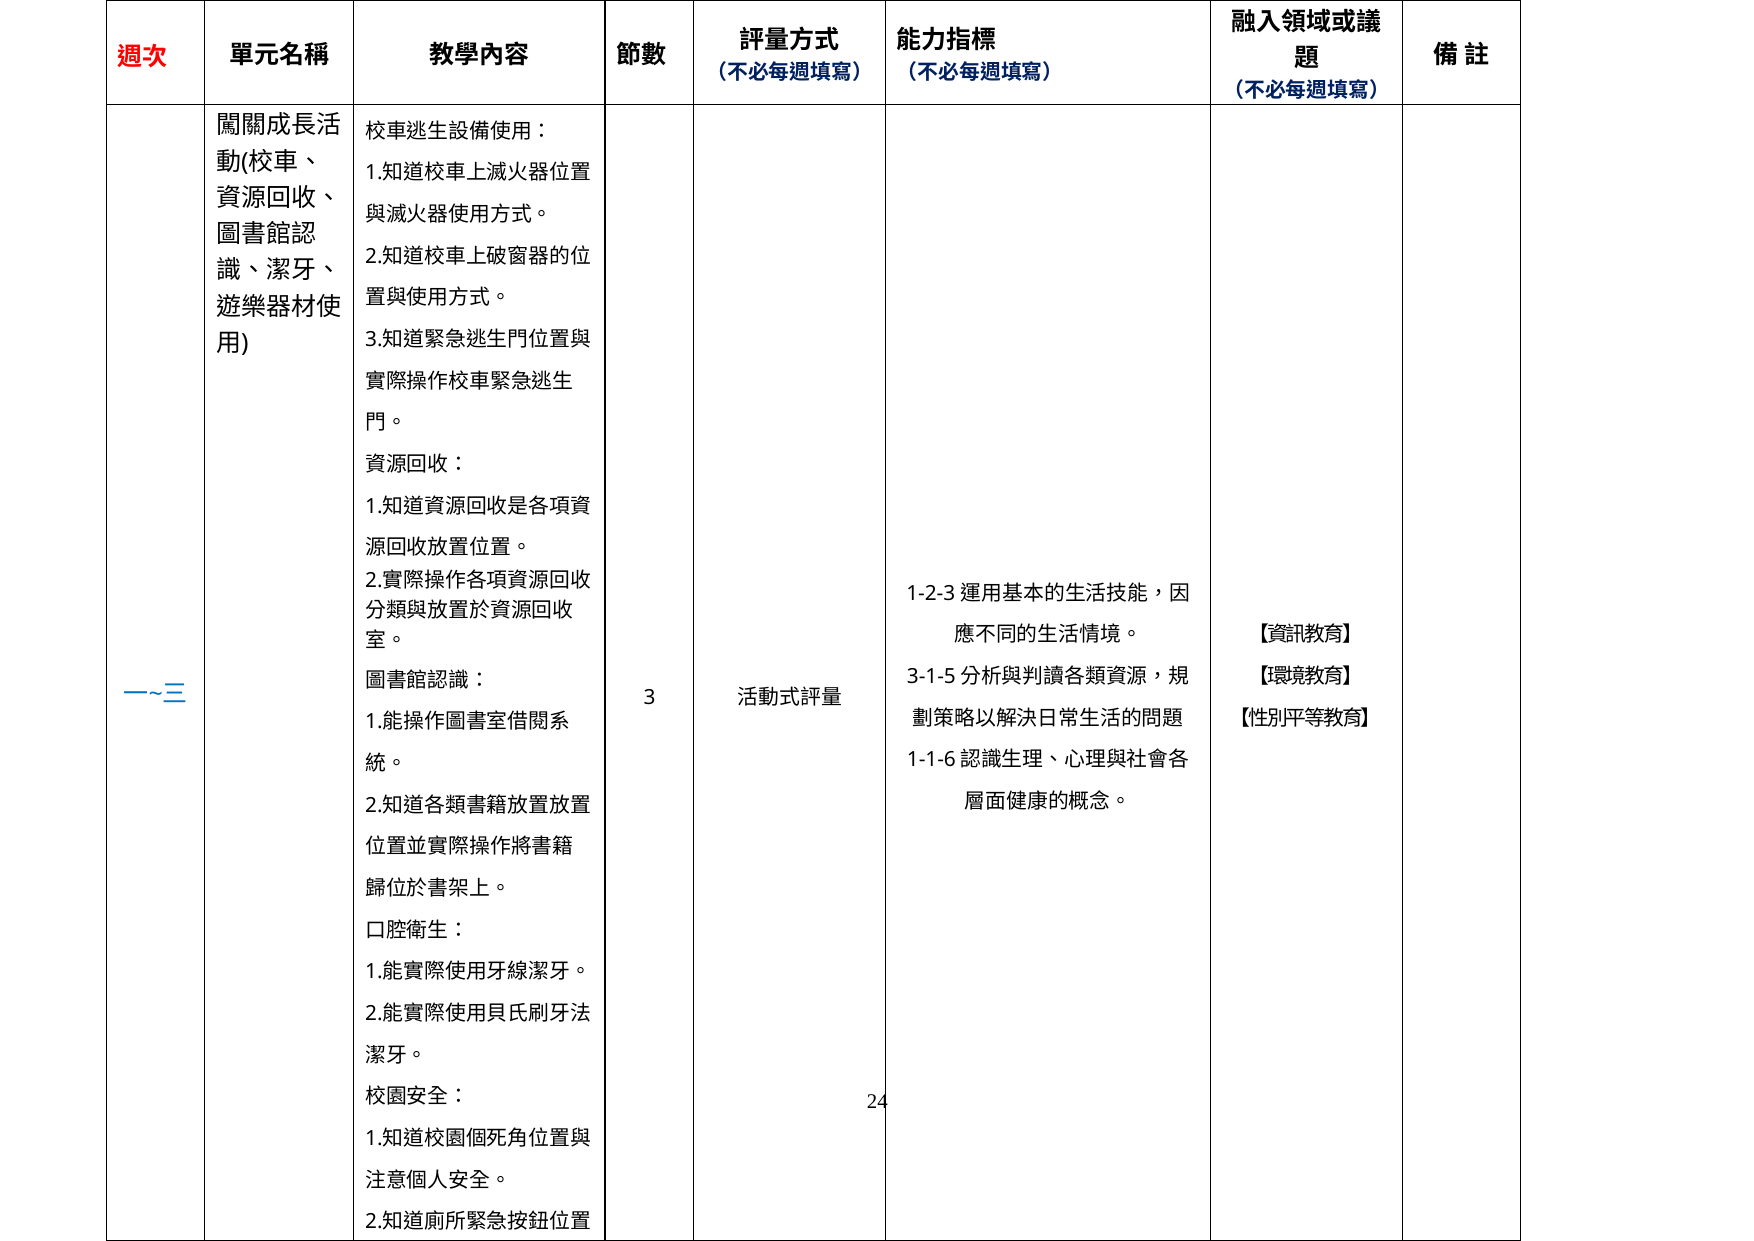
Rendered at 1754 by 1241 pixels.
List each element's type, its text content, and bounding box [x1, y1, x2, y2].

table_cell 校車逃生設備使用： 1.知道校車上滅火器位置與滅火器使用方式。 2.知道校車上破窗器的位置與使用方式。 3.知道緊急逃生門位置與實際操作校車緊急逃生門。 資源回收： 1.知道資源回收是各項資源回收放置位置。 2.實際操作各項資源回收分類與放置於資源回收室。 圖書館認識： 1.能操作圖書室借閱系統。 2.知道各類書籍放置放置位置並實際操作將書籍歸位於書架上。 口腔衛生： 1.能實際使用牙線潔牙。 2.能實際使用貝氏刷牙法潔牙。 校園安全： 1.知道校園個死角位置與注意個人安全。 2.知道廁所緊急按鈕位置與使用時機。 [354, 105, 604, 1240]
table_cell 3 [606, 105, 693, 1240]
table_header 評量方式 （不必每週填寫） [694, 1, 885, 104]
table_header 教學內容 [354, 1, 604, 104]
table_cell 【資訊教育】 【環境教育】 【性別平等教育】 [1211, 105, 1402, 1240]
table_header 單元名稱 [205, 1, 353, 104]
table_header 備 註 [1403, 1, 1520, 104]
table_cell 1-2-3 運用基本的生活技能，因應不同的生活情境。 3-1-5分析與判讀各類資源，規劃策略以解決日常生活的問題 1-1-6認識生理、心理與社會各層面健康的概念。 [886, 105, 1210, 1240]
table_cell 活動式評量 [694, 105, 885, 1240]
table_header 節數 [606, 1, 693, 104]
table_header 週次 [107, 1, 204, 104]
table_cell 一~三 [107, 105, 204, 1240]
table_cell 闖關成長活動(校車、資源回收、圖書館認識、潔牙、遊樂器材使用) [205, 105, 353, 1240]
table_cell [1403, 105, 1520, 1240]
table_header 能力指標 （不必每週填寫） [886, 1, 1210, 104]
table_header 融入領域或議題 （不必每週填寫） [1211, 1, 1402, 104]
